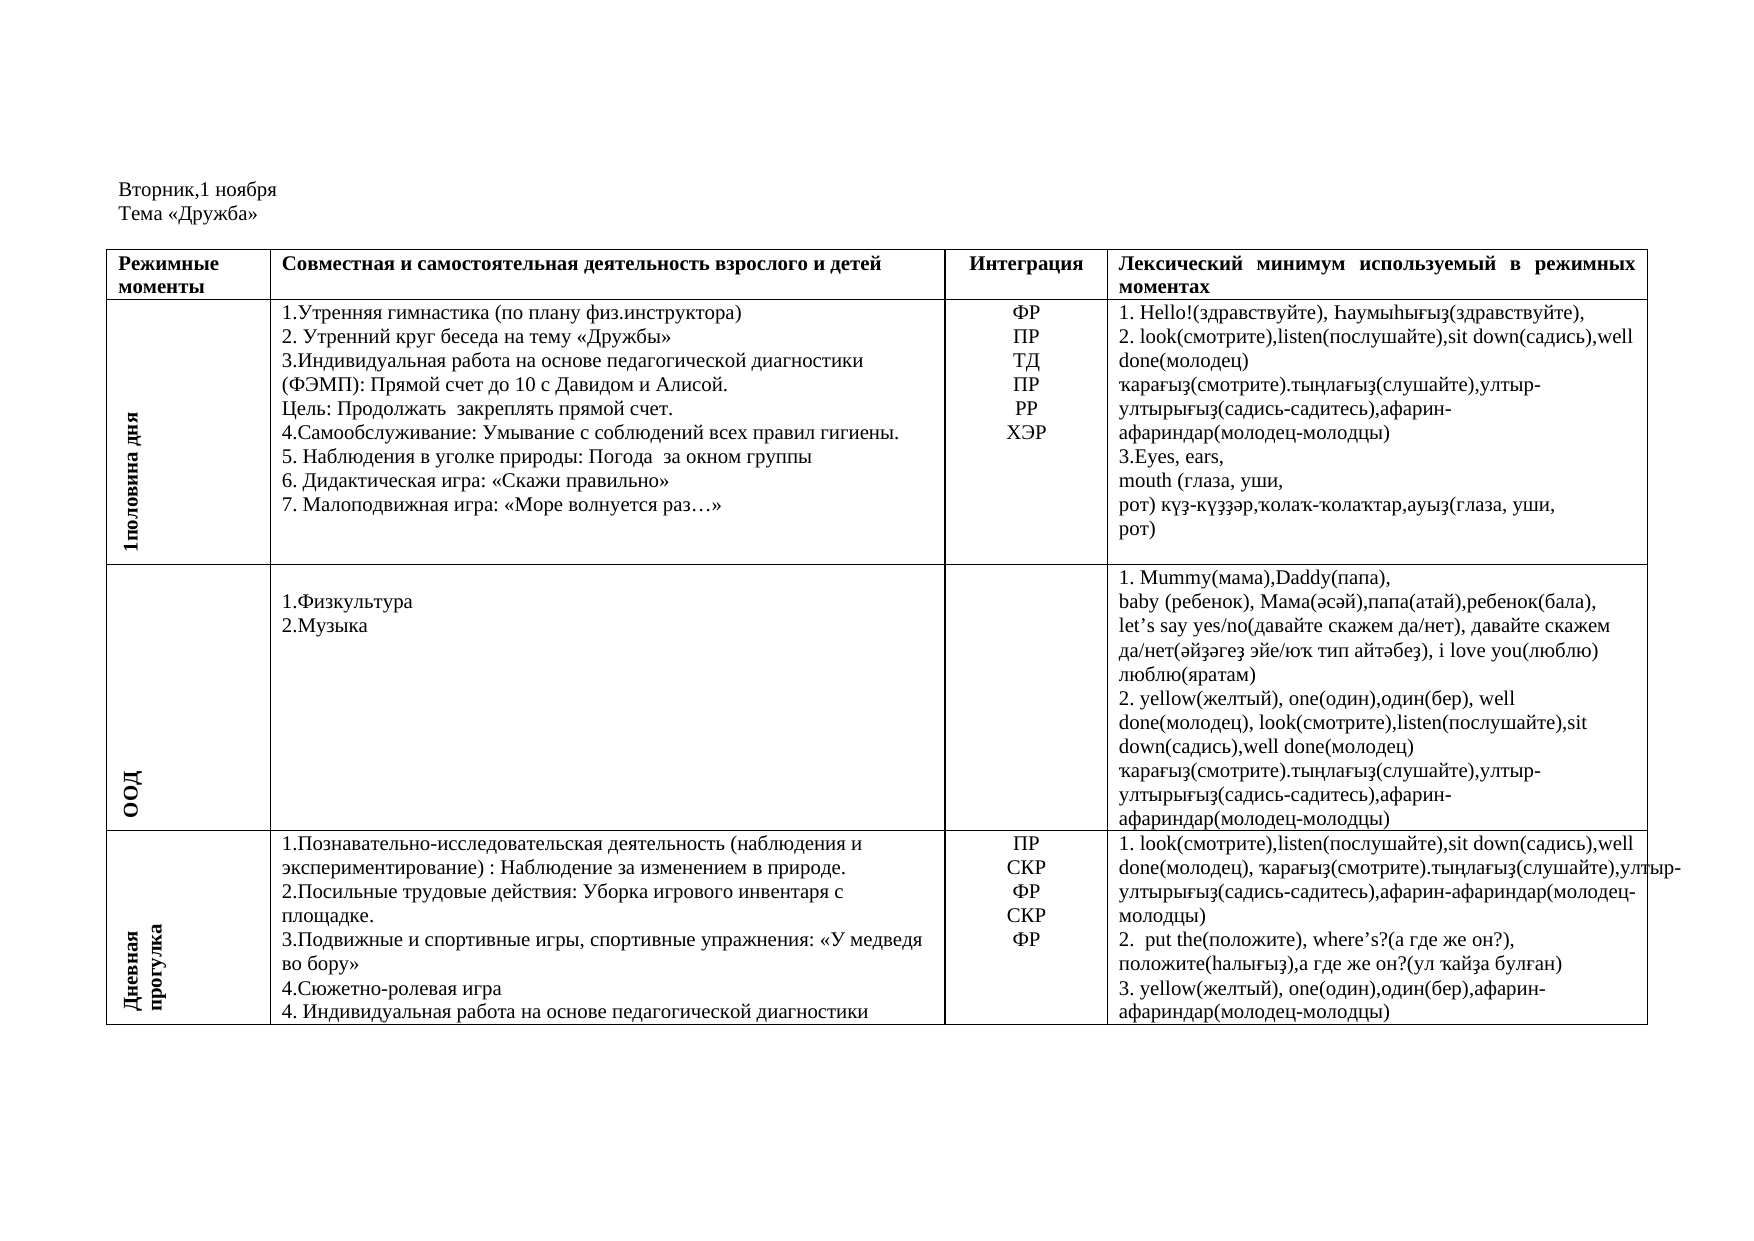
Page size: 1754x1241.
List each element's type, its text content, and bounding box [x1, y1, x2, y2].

table_cell 1половина дня [107, 300, 270, 564]
table_header Лексический минимум используемый в режимных моментах [1108, 250, 1647, 298]
table_cell ООД [107, 565, 270, 830]
table_cell [946, 565, 1107, 830]
table_cell 1.Физкультура 2.Музыка [271, 565, 944, 830]
table_cell 1.Познавательно-исследовательская деятельность (наблюдения и экспериментирование) : Наблюдение за изменением в природе. 2.Посильные трудовые действия: Уборка игрового инвентаря с площадке. 3.Подвижные и спортивные игры, спортивные упражнения: «У медведя во бору» 4.Сюжетно-ролевая игра 4. Индивидуальная работа на основе педагогической диагностики [271, 831, 944, 1023]
text Вторник,1 ноября [118, 177, 1636, 201]
table_cell ПР СКР ФР СКР ФР [946, 831, 1107, 1023]
text Тема «Дружба» [118, 201, 1636, 225]
table_cell Дневная прогулка [107, 831, 270, 1023]
table_cell 1. Mummy(мама),Daddy(папа), baby (ребенок), Мама(әсәй),папа(атай),ребенок(бала), let’s say yes/no(давайте скажем да/нет), давайте скажем да/нет(әйҙәгеҙ эйе/юҡ тип айтәбеҙ), i love you(люблю) люблю(яратам) 2. yellow(желтый), one(один),один(бер), well done(молодец), look(смотрите),listen(послушайте),sit down(садись),well done(молодец) ҡарағыҙ(смотрите).тыңлағыҙ(слушайте),ултыр-ултырығыҙ(садись-садитесь),афарин-афариндар(молодец-молодцы) [1108, 565, 1647, 830]
table_cell 1. look(смотрите),listen(послушайте),sit down(садись),well done(молодец), ҡарағыҙ(смотрите).тыңлағыҙ(слушайте),ултыр-ултырығыҙ(садись-садитесь),афарин-афариндар(молодец-молодцы) 2. put the(положите), where’s?(а где же он?), положите(һалығыҙ),а где же он?(ул ҡайҙа булған) 3. yellow(желтый), one(один),один(бер),афарин-афариндар(молодец-молодцы) [1108, 831, 1647, 1023]
table_header Совместная и самостоятельная деятельность взрослого и детей [271, 250, 944, 298]
table_header Режимные моменты [107, 250, 270, 298]
table_cell 1. Hello!(здравствуйте), Һаумыһығыҙ(здравствуйте), 2. look(смотрите),listen(послушайте),sit down(садись),well done(молодец) ҡарағыҙ(смотрите).тыңлағыҙ(слушайте),ултыр-ултырығыҙ(садись-садитесь),афарин-афариндар(молодец-молодцы) 3.Еyes, ears, mouth (глаза, уши, рот) күҙ-күҙҙәр,ҡолаҡ-ҡолаҡтар,ауыҙ(глаза, уши, рот) [1108, 300, 1647, 564]
table_cell ФР ПР ТД ПР РР ХЭР [946, 300, 1107, 564]
table_cell 1.Утренняя гимнастика (по плану физ.инструктора) 2. Утренний круг беседа на тему «Дружбы» 3.Индивидуальная работа на основе педагогической диагностики (ФЭМП): Прямой счет до 10 с Давидом и Алисой. Цель: Продолжать закреплять прямой счет. 4.Самообслуживание: Умывание с соблюдений всех правил гигиены. 5. Наблюдения в уголке природы: Погода за окном группы 6. Дидактическая игра: «Скажи правильно» 7. Малоподвижная игра: «Море волнуется раз…» [271, 300, 944, 564]
table_header Интеграция [946, 250, 1107, 298]
